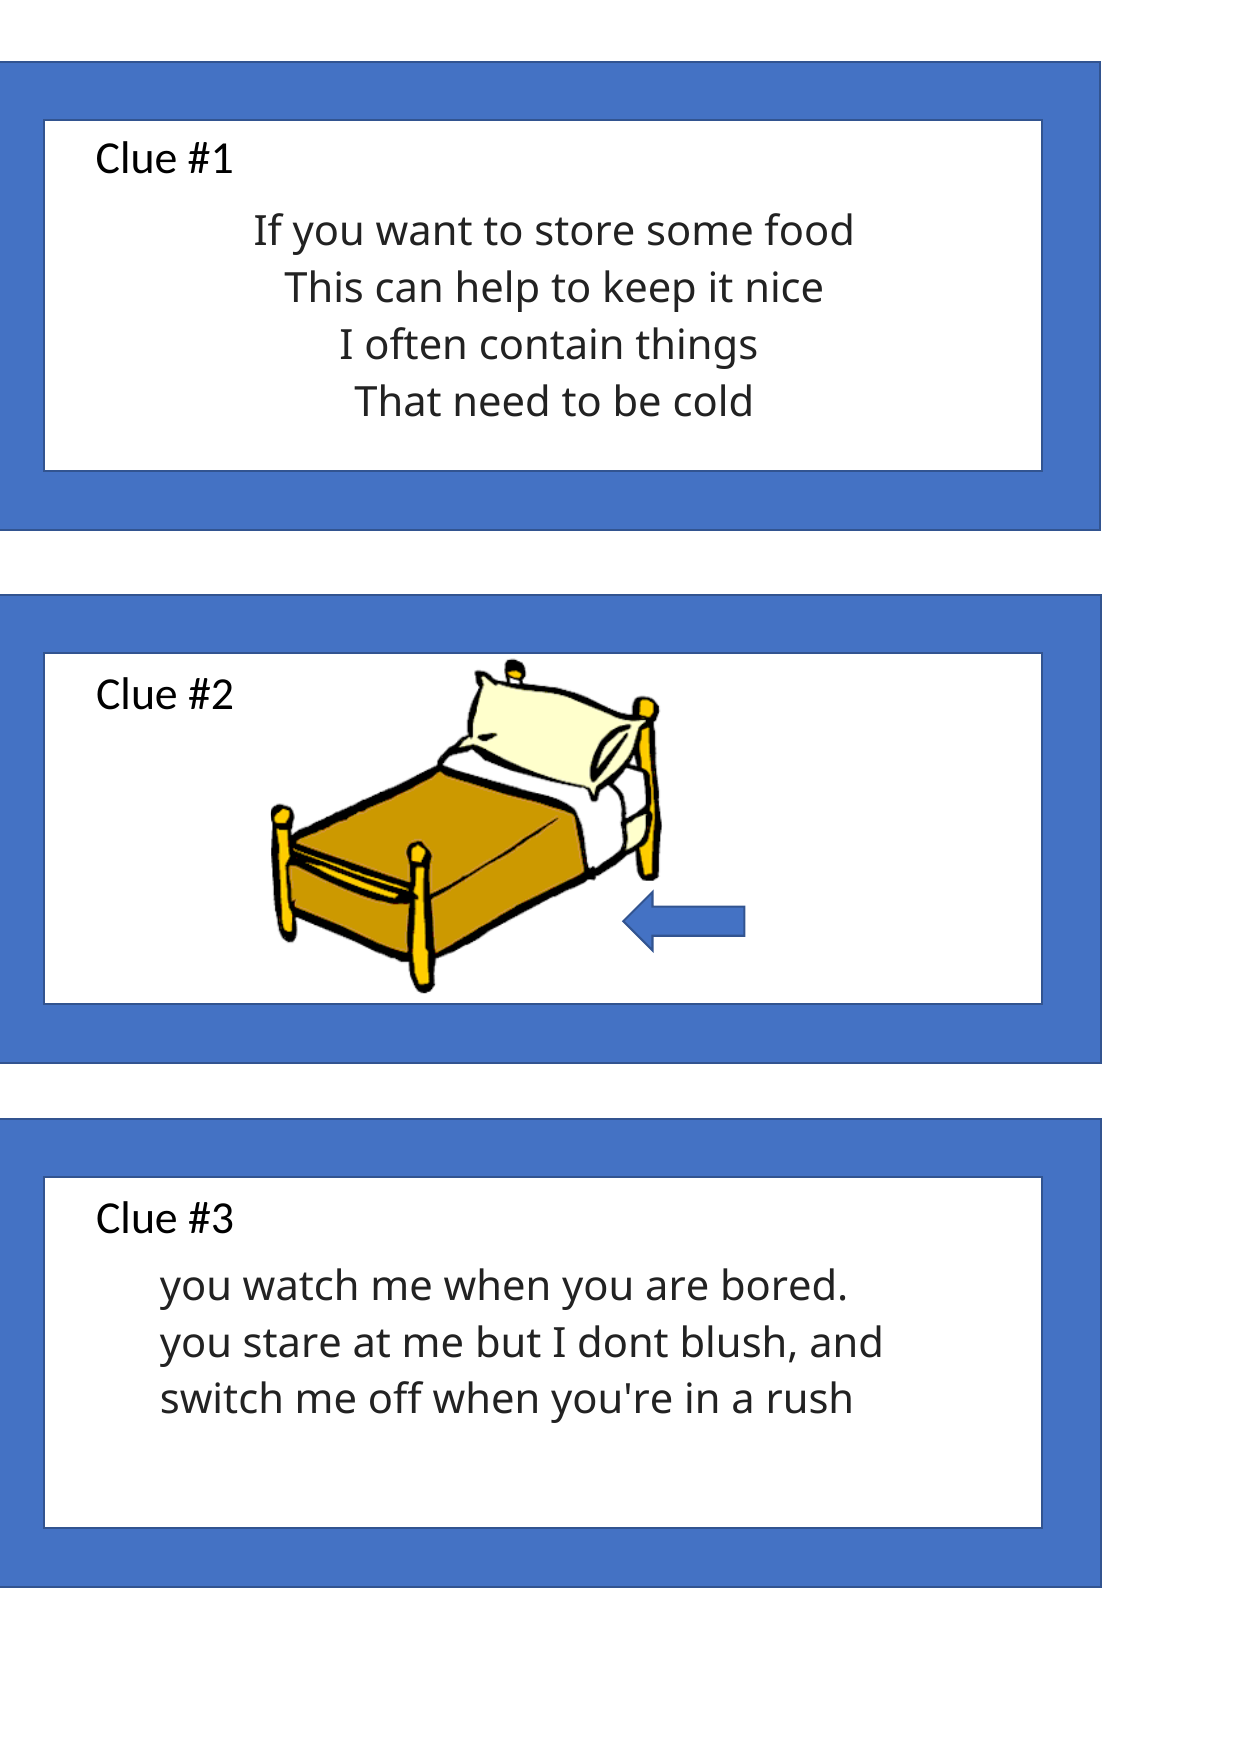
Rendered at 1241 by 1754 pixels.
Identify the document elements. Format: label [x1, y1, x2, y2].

picture [270, 656, 663, 998]
